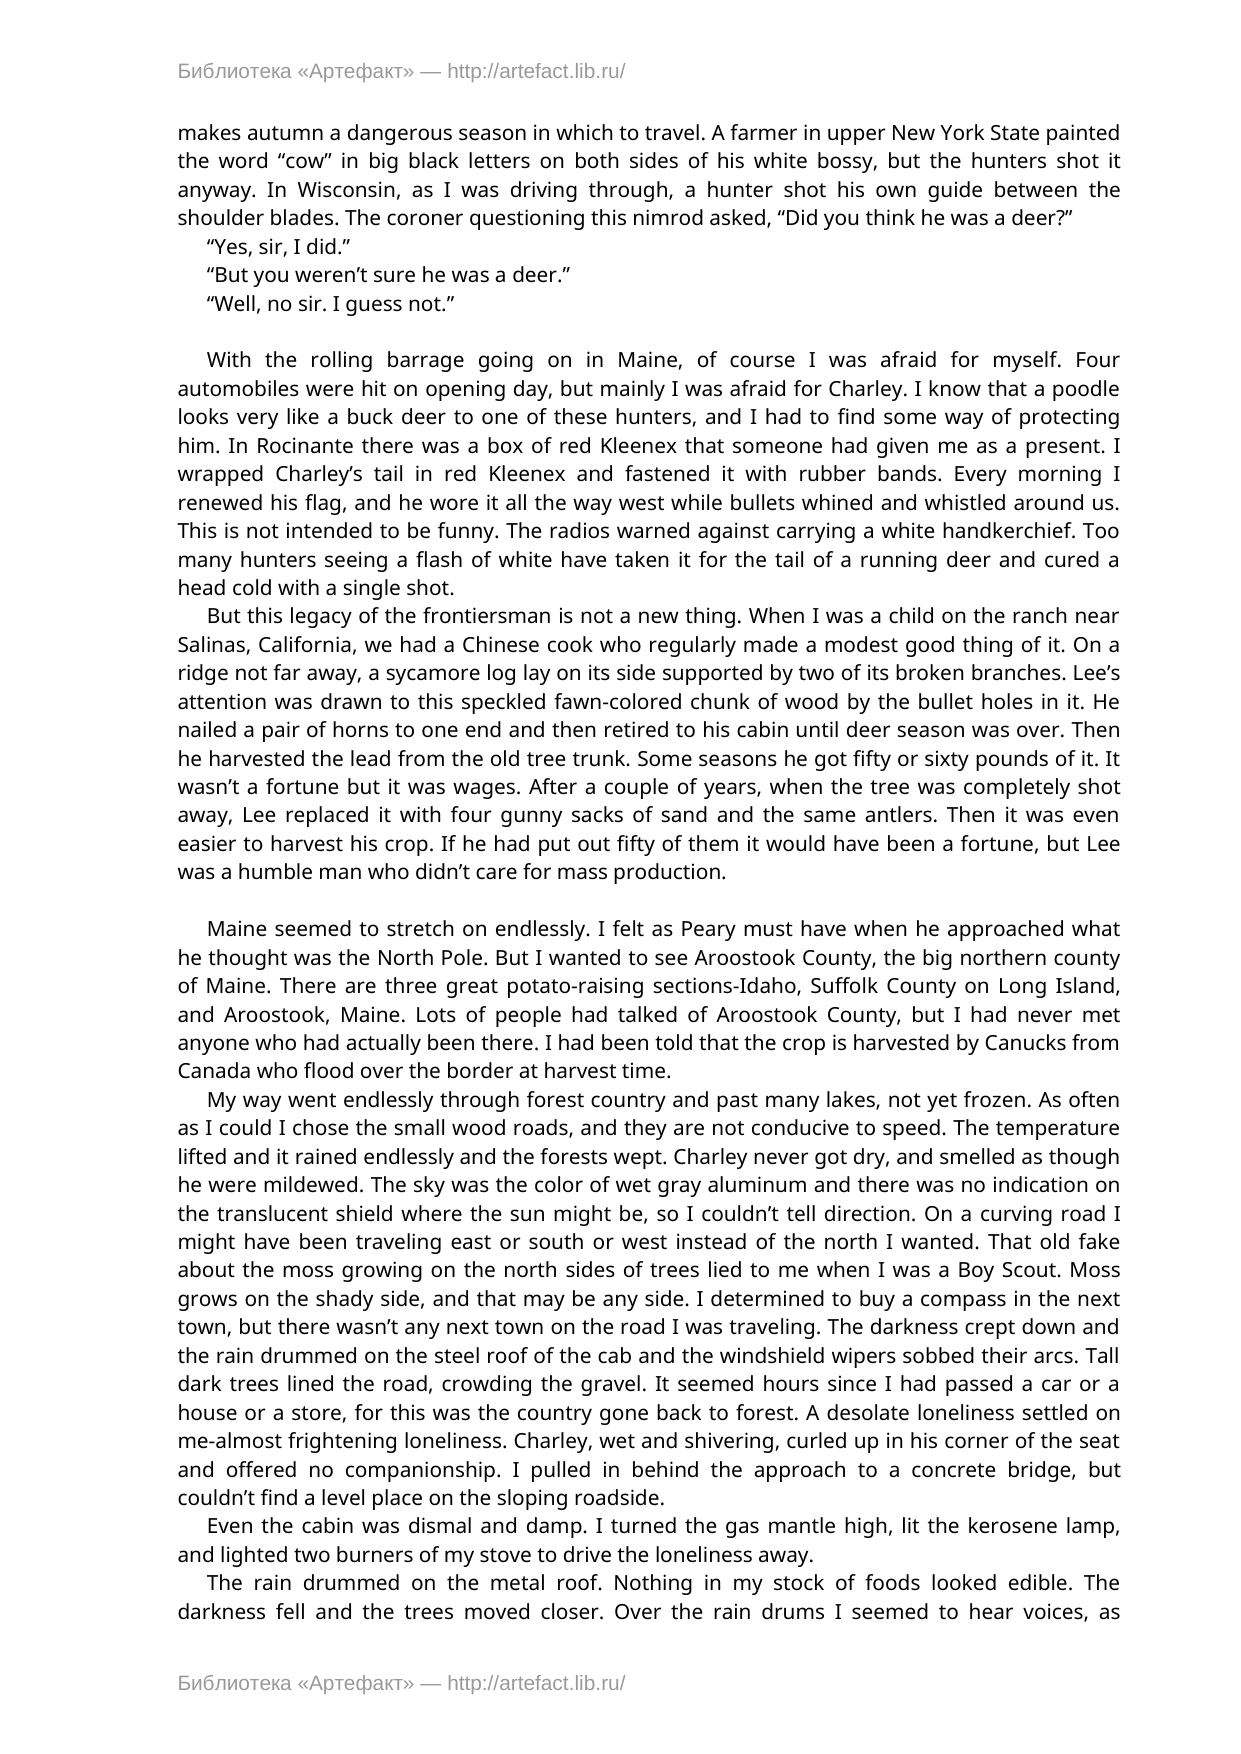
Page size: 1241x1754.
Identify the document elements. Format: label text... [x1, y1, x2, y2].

text “Well, no sir. I guess not.” [177, 289, 1122, 317]
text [177, 1568, 1122, 1625]
text Even the cabin was dismal and damp. I turned the gas mantle high, lit the kerosene lamp, and lighted two burners of my stove to drive the loneliness away. [177, 1512, 1122, 1568]
text “Yes, sir, I did.” [177, 232, 1122, 260]
text With the rolling barrage going on in Maine, of course I was afraid for myself. Four automobiles were hit on opening day, but mainly I was afraid for Charley. I know that a poodle looks very like a buck deer to one of these hunters, and I had to find some way of protecting him. In Rocinante there was a box of red Kleenex that someone had given me as a present. I wrapped Charley’s tail in red Kleenex and fastened it with rubber bands. Every morning I renewed his flag, and he wore it all the way west while bullets whined and whistled around us. This is not intended to be funny. The radios warned against carrying a white handkerchief. Too many hunters seeing a flash of white have taken it for the tail of a running deer and cured a head cold with a single shot. [177, 346, 1122, 602]
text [177, 118, 1122, 232]
text Maine seemed to stretch on endlessly. I felt as Peary must have when he approached what he thought was the North Pole. But I wanted to see Aroostook County, the big northern county of Maine. There are three great potato-raising sections-Idaho, Suffolk County on Long Island, and Aroostook, Maine. Lots of people had talked of Aroostook County, but I had never met anyone who had actually been there. I had been told that the crop is harvested by Canucks from Canada who flood over the border at harvest time. [177, 914, 1122, 1085]
text But this legacy of the frontiersman is not a new thing. When I was a child on the ranch near Salinas, California, we had a Chinese cook who regularly made a modest good thing of it. On a ridge not far away, a sycamore log lay on its side supported by two of its broken branches. Lee’s attention was drawn to this speckled fawn-colored chunk of wood by the bullet holes in it. He nailed a pair of horns to one end and then retired to his cabin until deer season was over. Then he harvested the lead from the old tree trunk. Some seasons he got fifty or sixty pounds of it. It wasn’t a fortune but it was wages. After a couple of years, when the tree was completely shot away, Lee replaced it with four gunny sacks of sand and the same antlers. Then it was even easier to harvest his crop. If he had put out fifty of them it would have been a fortune, but Lee was a humble man who didn’t care for mass production. [177, 602, 1122, 886]
text My way went endlessly through forest country and past many lakes, not yet frozen. As often as I could I chose the small wood roads, and they are not conducive to speed. The temperature lifted and it rained endlessly and the forests wept. Charley never got dry, and smelled as though he were mildewed. The sky was the color of wet gray aluminum and there was no indication on the translucent shield where the sun might be, so I couldn’t tell direction. On a curving road I might have been traveling east or south or west instead of the north I wanted. That old fake about the moss growing on the north sides of trees lied to me when I was a Boy Scout. Moss grows on the shady side, and that may be any side. I determined to buy a compass in the next town, but there wasn’t any next town on the road I was traveling. The darkness crept down and the rain drummed on the steel roof of the cab and the windshield wipers sobbed their arcs. Tall dark trees lined the road, crowding the gravel. It seemed hours since I had passed a car or a house or a store, for this was the country gone back to forest. A desolate loneliness settled on me-almost frightening loneliness. Charley, wet and shivering, curled up in his corner of the seat and offered no companionship. I pulled in behind the approach to a concrete bridge, but couldn’t find a level place on the sloping roadside. [177, 1085, 1122, 1512]
text “But you weren’t sure he was a deer.” [177, 260, 1122, 289]
